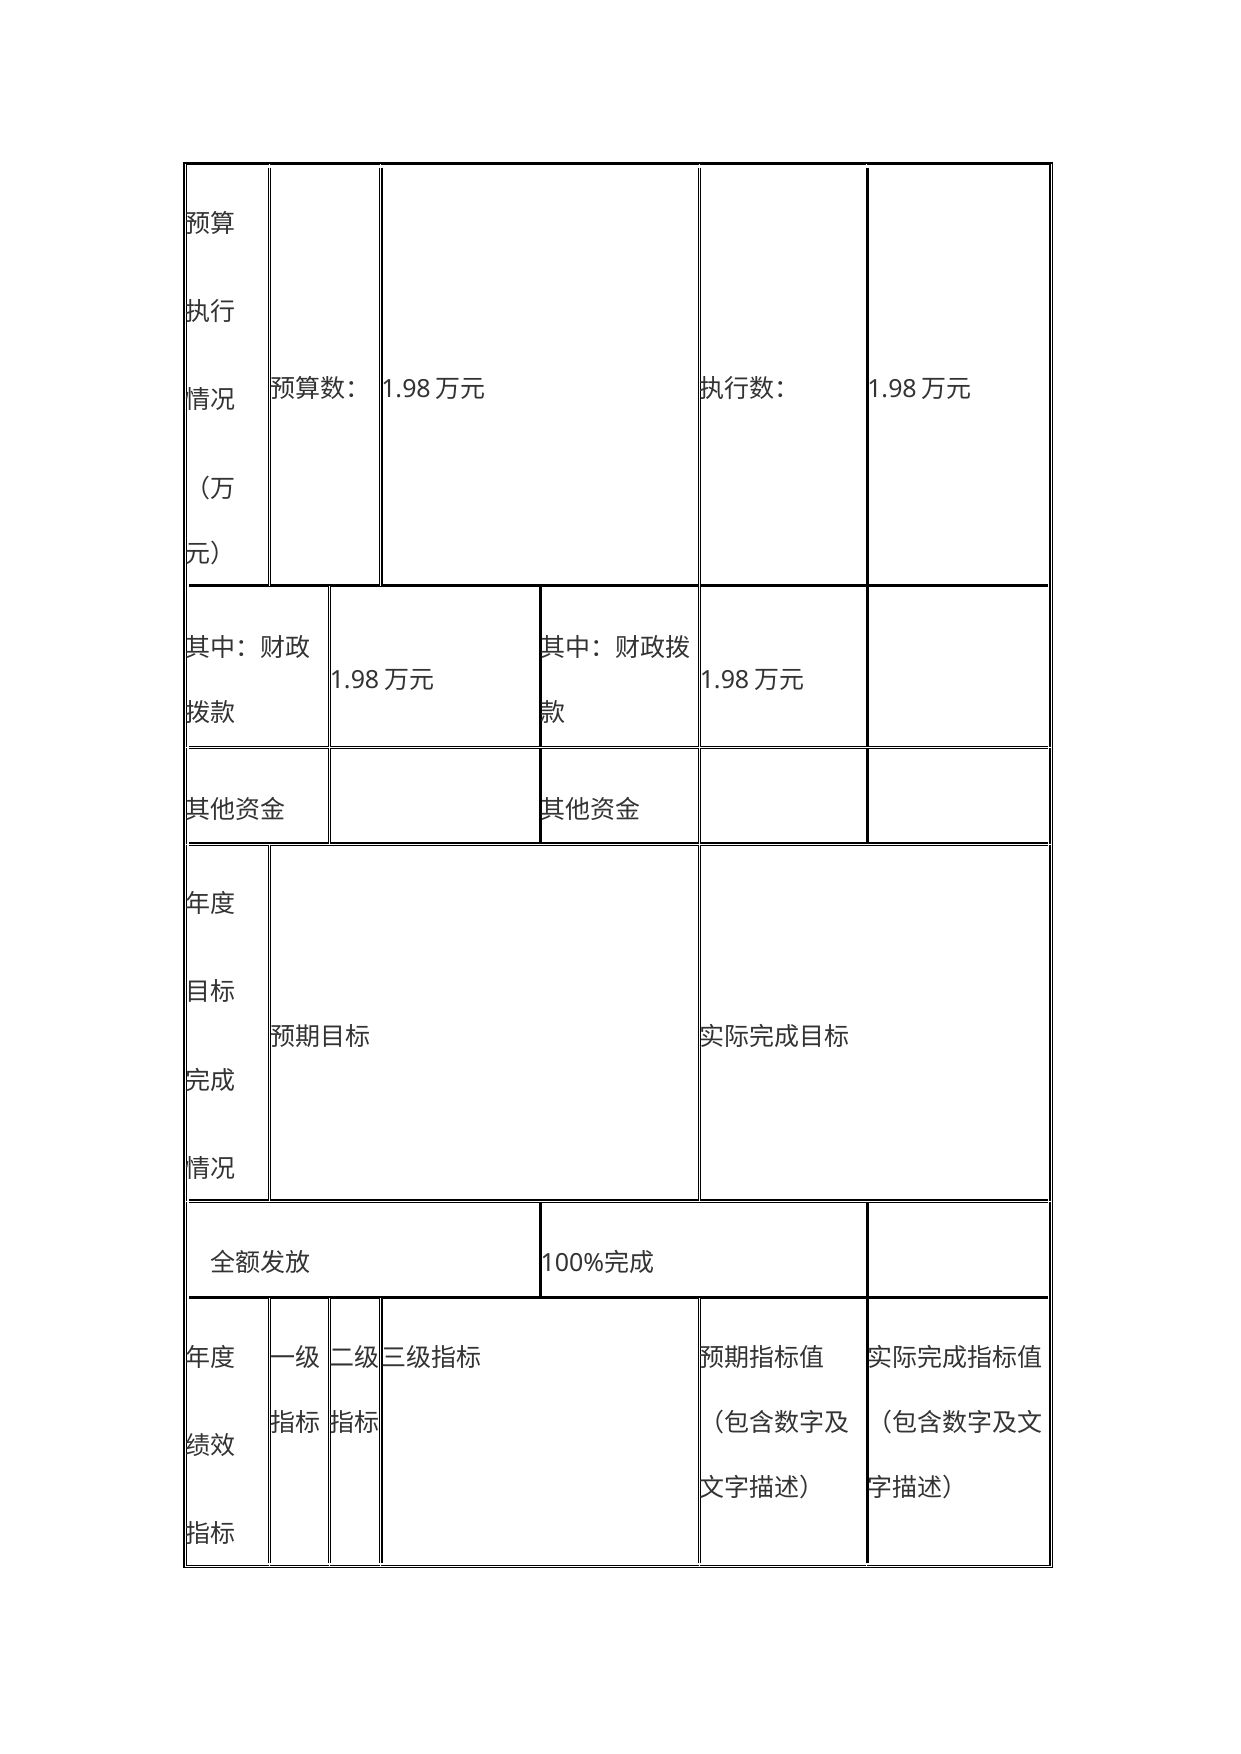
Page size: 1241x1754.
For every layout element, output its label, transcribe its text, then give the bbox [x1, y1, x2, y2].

table_cell 预算 执行 情况 （万元） [187, 165, 270, 584]
table_cell 二级指标 [330, 1298, 381, 1564]
table_cell [869, 584, 1049, 746]
table_cell 1.98万元 [331, 587, 539, 746]
table_cell 年度 绩效 指标 完成 情况 [187, 1296, 270, 1564]
table_cell 其中：财政拨款 [187, 584, 328, 746]
table_cell 年度 目标 完成 情况 [187, 842, 268, 1199]
table_cell [701, 749, 866, 842]
table_cell 预算数： [270, 164, 381, 584]
table_cell [867, 746, 1051, 842]
table_cell 预期目标 [271, 846, 698, 1199]
table_cell 实际完成目标 [701, 842, 1050, 1199]
table_cell 三级指标 [381, 1299, 699, 1564]
table_cell 一级指标 [270, 1299, 329, 1564]
table_cell 100%完成 [542, 1203, 866, 1296]
table_cell [331, 749, 539, 842]
table_cell 执行数： [700, 164, 867, 584]
table_cell 1.98万元 [381, 165, 699, 584]
table_cell 其他资金 [542, 749, 698, 842]
table_cell 1.98万元 [867, 165, 1049, 584]
table_cell 预期指标值（包含数字及文字描述） [700, 1299, 867, 1564]
table_cell 其中：财政拨款 [542, 587, 698, 746]
table_cell 其他资金 [185, 746, 329, 842]
table_cell 实际完成指标值（包含数字及文字描述） [867, 1296, 1049, 1564]
table_cell 1.98万元 [701, 587, 866, 746]
table_cell 全额发放 [187, 1199, 539, 1296]
table_cell [869, 1199, 1050, 1296]
